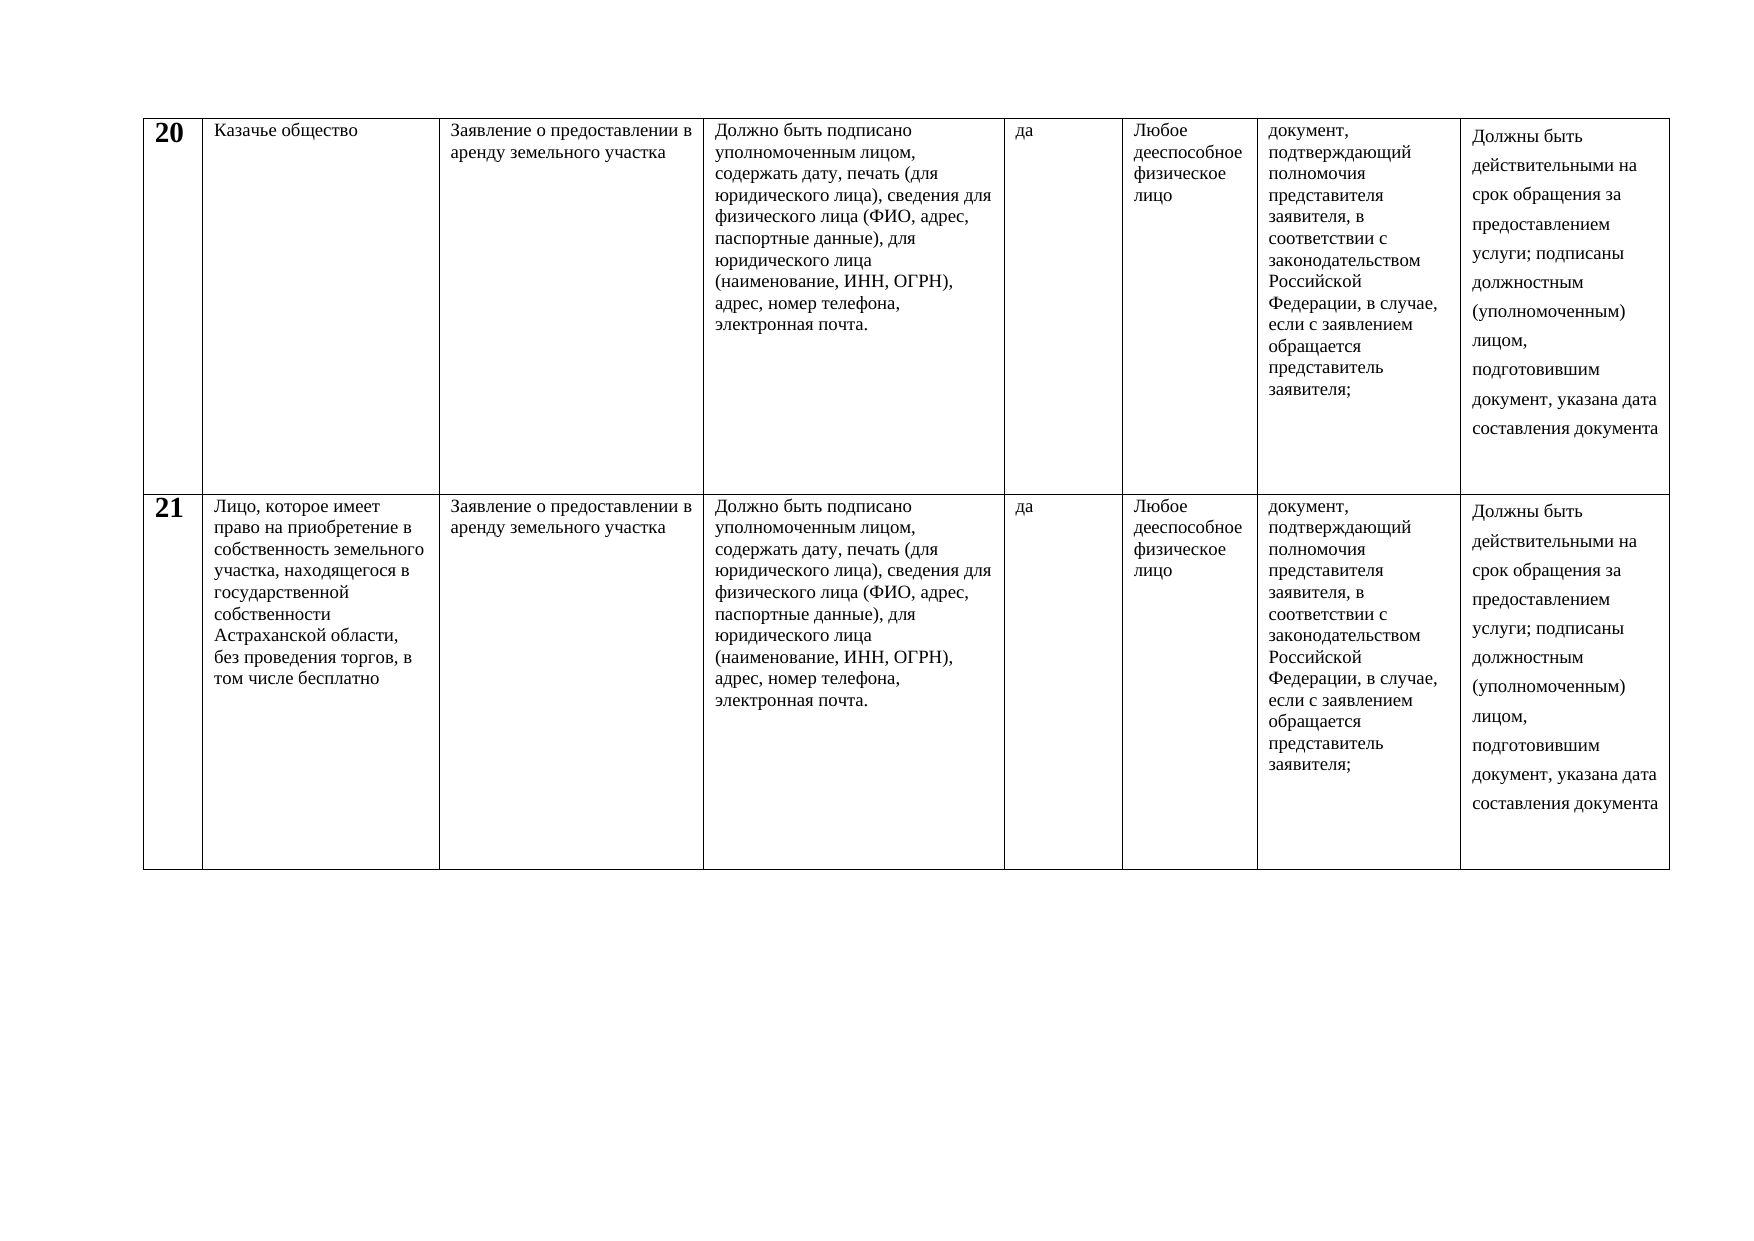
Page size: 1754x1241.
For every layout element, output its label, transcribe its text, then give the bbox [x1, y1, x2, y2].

table_cell да [1005, 119, 1122, 493]
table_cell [440, 495, 703, 869]
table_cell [1258, 119, 1460, 493]
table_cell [704, 495, 1004, 869]
table_cell Казачье общество [203, 119, 439, 493]
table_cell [1461, 495, 1669, 869]
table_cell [1123, 495, 1257, 869]
table_cell 20 [144, 119, 202, 493]
table_cell Лицо, которое имеет право на приобретение в собственность земельного участка, находящегося в государственной собственности Астраханской области, без проведения торгов, в том числе бесплатно [203, 495, 439, 869]
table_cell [1123, 119, 1257, 493]
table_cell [440, 119, 703, 493]
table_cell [704, 119, 1004, 493]
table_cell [1461, 119, 1669, 493]
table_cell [1258, 495, 1460, 869]
table_cell да [1005, 495, 1122, 869]
table_cell 21 [144, 495, 202, 869]
